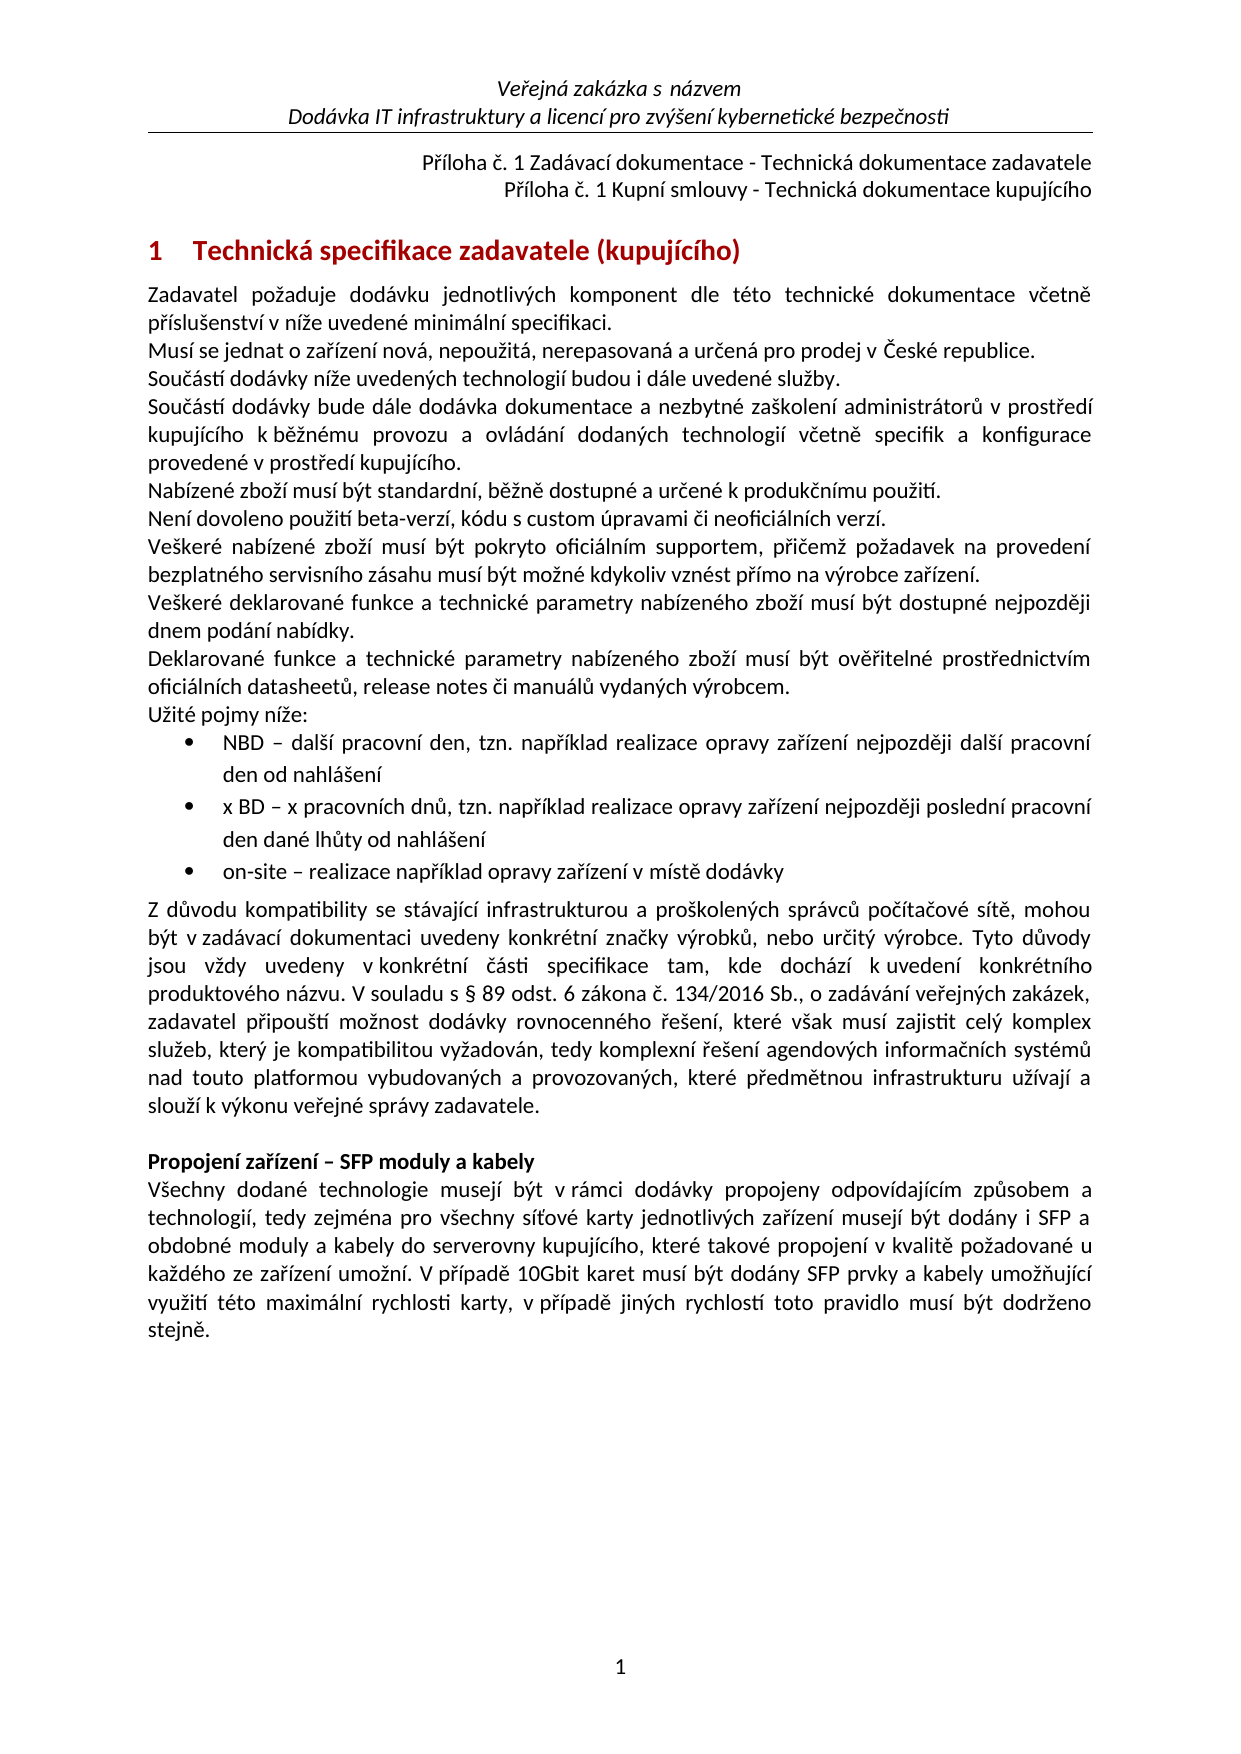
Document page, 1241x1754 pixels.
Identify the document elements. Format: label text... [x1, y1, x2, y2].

text Všechny dodané technologie musejí být v rámci dodávky propojeny odpovídajícím způsobem a technologií, tedy zejména pro všechny síťové karty jednotlivých zařízení musejí být dodány i SFP a obdobné moduly a kabely do serverovny kupujícího, které takové propojení v kvalitě požadované u každého ze zařízení umožní. V případě 10Gbit karet musí být dodány SFP prvky a kabely umožňující využití této maximální rychlosti karty, v případě jiných rychlostí toto pravidlo musí být dodrženo stejně. [148, 1176, 1093, 1344]
list x BD – x pracovních dnů, tzn. například realizace opravy zařízení nejpozději poslední pracovní den dané lhůty od nahlášení [185, 792, 1093, 853]
subtitle Technická specifikace zadavatele (kupujícího) [148, 232, 1093, 267]
text Zadavatel požaduje dodávku jednotlivých komponent dle této technické dokumentace včetně příslušenství v níže uvedené minimální specifikaci. [148, 280, 1093, 336]
list on-site – realizace například opravy zařízení v místě dodávky [185, 857, 1093, 885]
text Součástí dodávky bude dále dodávka dokumentace a nezbytné zaškolení administrátorů v prostředí kupujícího k běžnému provozu a ovládání dodaných technologií včetně specifik a konfigurace provedené v prostředí kupujícího. [148, 392, 1093, 476]
text Součástí dodávky níže uvedených technologií budou i dále uvedené služby. [148, 364, 1093, 392]
text Deklarované funkce a technické parametry nabízeného zboží musí být ověřitelné prostřednictvím oficiálních datasheetů, release notes či manuálů vydaných výrobcem. [148, 644, 1093, 700]
text Není dovoleno použití beta-verzí, kódu s custom úpravami či neoficiálních verzí. [148, 504, 1093, 532]
text Příloha č. 1 Kupní smlouvy - Technická dokumentace kupujícího [148, 176, 1093, 204]
text Propojení zařízení – SFP moduly a kabely [148, 1147, 1093, 1176]
text Veškeré deklarované funkce a technické parametry nabízeného zboží musí být dostupné nejpozději dnem podání nabídky. [148, 588, 1093, 644]
text Z důvodu kompatibility se stávající infrastrukturou a proškolených správců počítačové sítě, mohou být v zadávací dokumentaci uvedeny konkrétní značky výrobků, nebo určitý výrobce. Tyto důvody jsou vždy uvedeny v konkrétní části specifikace tam, kde dochází k uvedení konkrétního produktového názvu. V souladu s § 89 odst. 6 zákona č. 134/2016 Sb., o zadávání veřejných zakázek, zadavatel připouští možnost dodávky rovnocenného řešení, které však musí zajistit celý komplex služeb, který je kompatibilitou vyžadován, tedy komplexní řešení agendových informačních systémů nad touto platformou vybudovaných a provozovaných, které předmětnou infrastrukturu užívají a slouží k výkonu veřejné správy zadavatele. [148, 895, 1093, 1119]
list NBD – další pracovní den, tzn. například realizace opravy zařízení nejpozději další pracovní den od nahlášení [185, 728, 1093, 788]
text Užité pojmy níže: [148, 700, 1093, 728]
text Musí se jednat o zařízení nová, nepoužitá, nerepasovaná a určená pro prodej v České republice. [148, 336, 1093, 364]
text Nabízené zboží musí být standardní, běžně dostupné a určené k produkčnímu použití. [148, 476, 1093, 504]
text Veškeré nabízené zboží musí být pokryto oficiálním supportem, přičemž požadavek na provedení bezplatného servisního zásahu musí být možné kdykoliv vznést přímo na výrobce zařízení. [148, 532, 1093, 588]
text Příloha č. 1 Zadávací dokumentace - Technická dokumentace zadavatele [148, 148, 1093, 176]
